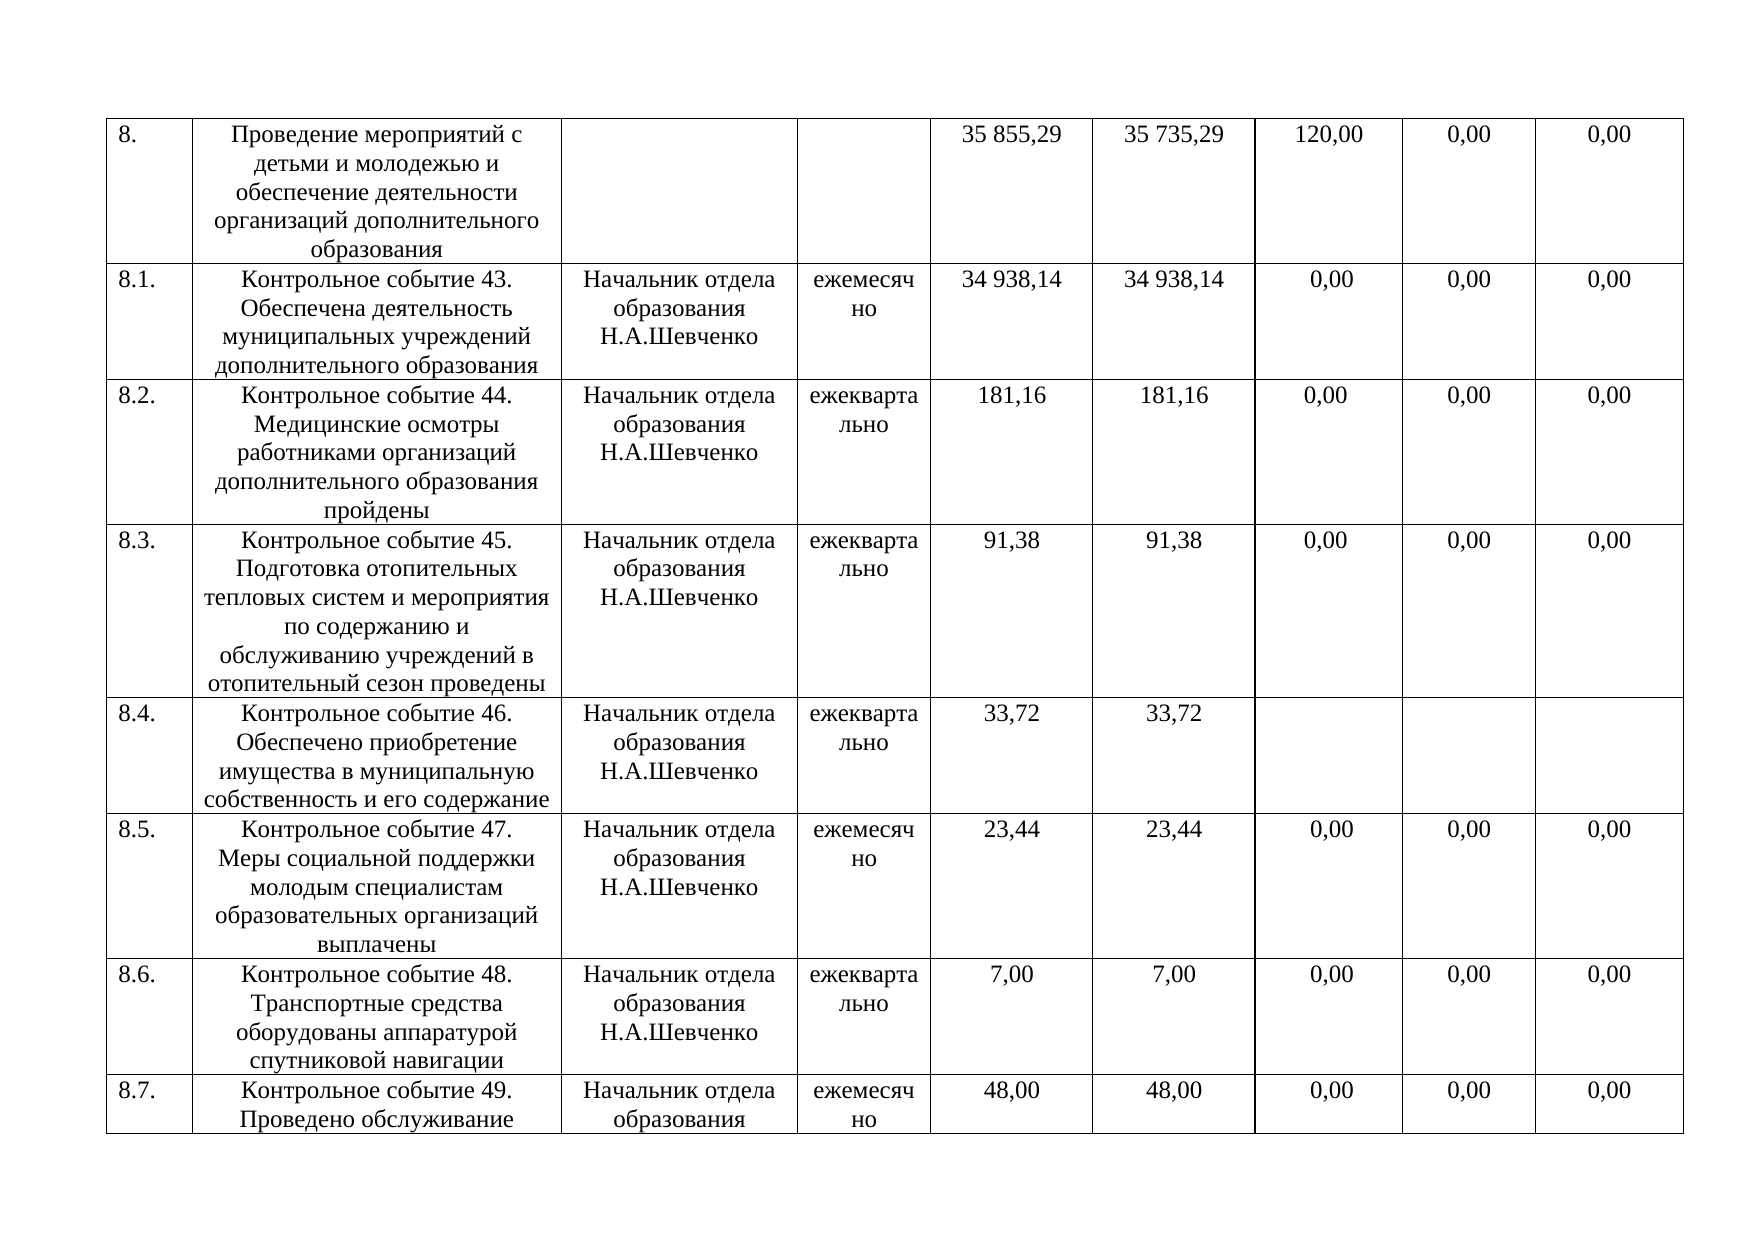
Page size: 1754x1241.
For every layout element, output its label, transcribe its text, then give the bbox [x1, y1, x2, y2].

table_cell ежемесячно [798, 1075, 930, 1133]
table_cell 23,44 [931, 814, 1092, 958]
table_cell 8. [107, 119, 192, 263]
table_cell [1536, 698, 1683, 813]
table_cell Проведение мероприятий с детьми и молодежью и обеспечение деятельности организаций дополнительного образования [193, 119, 561, 263]
table_cell Контрольное событие 43. Обеспечена деятельность муниципальных учреждений дополнительного образования [193, 264, 561, 379]
table_cell Контрольное событие 46. Обеспечено приобретение имущества в муниципальную собственность и его содержание [193, 698, 561, 813]
table_cell 7,00 [1093, 959, 1254, 1074]
table_cell Контрольное событие 44. Медицинские осмотры работниками организаций дополнительного образования пройдены [193, 380, 561, 524]
table_cell 8.1. [107, 264, 192, 379]
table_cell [562, 1075, 797, 1133]
table_cell 91,38 [1093, 525, 1254, 697]
table_cell 91,38 [931, 525, 1092, 697]
table_cell ежеквартально [798, 698, 930, 813]
table_cell 181,16 [1093, 380, 1254, 524]
table_cell 35 855,29 [931, 119, 1092, 263]
table_cell 8.2. [107, 380, 192, 524]
table_cell 8.4. [107, 698, 192, 813]
table_cell 0,00 [1536, 959, 1683, 1074]
table_cell ежемесячно [798, 814, 930, 958]
table_cell 0,00 [1256, 264, 1402, 379]
table_cell Начальник отдела образования Н.А.Шевченко [562, 525, 797, 697]
table_cell 0,00 [1403, 814, 1535, 958]
table_cell 0,00 [1256, 525, 1402, 697]
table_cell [193, 1075, 561, 1133]
table_cell 0,00 [1403, 959, 1535, 1074]
table_cell 181,16 [931, 380, 1092, 524]
table_cell [1256, 698, 1402, 813]
table_cell Начальник отдела образования Н.А.Шевченко [562, 814, 797, 958]
table_cell 8.7. [107, 1075, 192, 1133]
table_cell 48,00 [931, 1075, 1092, 1133]
table_cell 33,72 [931, 698, 1092, 813]
table_cell 34 938,14 [1093, 264, 1254, 379]
table_cell [562, 119, 797, 263]
table_cell 0,00 [1403, 525, 1535, 697]
table_cell 0,00 [1256, 959, 1402, 1074]
table_cell Контрольное событие 45. Подготовка отопительных тепловых систем и мероприятия по содержанию и обслуживанию учреждений в отопительный сезон проведены [193, 525, 561, 697]
table_cell Начальник отдела образования Н.А.Шевченко [562, 959, 797, 1074]
table_cell 0,00 [1536, 814, 1683, 958]
table_cell 23,44 [1093, 814, 1254, 958]
table_cell ежеквартально [798, 959, 930, 1074]
table_cell 8.3. [107, 525, 192, 697]
table_cell [1403, 698, 1535, 813]
table_cell 0,00 [1403, 264, 1535, 379]
table_cell [798, 119, 930, 263]
table_cell Контрольное событие 48. Транспортные средства оборудованы аппаратурой спутниковой навигации [193, 959, 561, 1074]
table_cell ежемесячно [798, 264, 930, 379]
table_cell 0,00 [1536, 119, 1683, 263]
table_cell Начальник отдела образования Н.А.Шевченко [562, 698, 797, 813]
table_cell 48,00 [1093, 1075, 1254, 1133]
table_cell 0,00 [1256, 380, 1402, 524]
table_cell 0,00 [1403, 380, 1535, 524]
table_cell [562, 264, 797, 379]
table_cell 8.5. [107, 814, 192, 958]
table_cell 33,72 [1093, 698, 1254, 813]
table_cell 0,00 [1256, 1075, 1402, 1133]
table_cell 0,00 [1536, 264, 1683, 379]
table_cell 8.6. [107, 959, 192, 1074]
table_cell ежеквартально [798, 380, 930, 524]
table_cell ежеквартально [798, 525, 930, 697]
table_cell Контрольное событие 47. Меры социальной поддержки молодым специалистам образовательных организаций выплачены [193, 814, 561, 958]
table_cell 0,00 [1536, 1075, 1683, 1133]
table_cell 7,00 [931, 959, 1092, 1074]
table_cell 0,00 [1403, 1075, 1535, 1133]
table_cell 120,00 [1256, 119, 1402, 263]
table_cell 0,00 [1536, 380, 1683, 524]
table_cell 35 735,29 [1093, 119, 1254, 263]
table_cell 0,00 [1256, 814, 1402, 958]
table_cell 34 938,14 [931, 264, 1092, 379]
table_cell 0,00 [1536, 525, 1683, 697]
table_cell Начальник отдела образования Н.А.Шевченко [562, 380, 797, 524]
table_cell 0,00 [1403, 119, 1535, 263]
